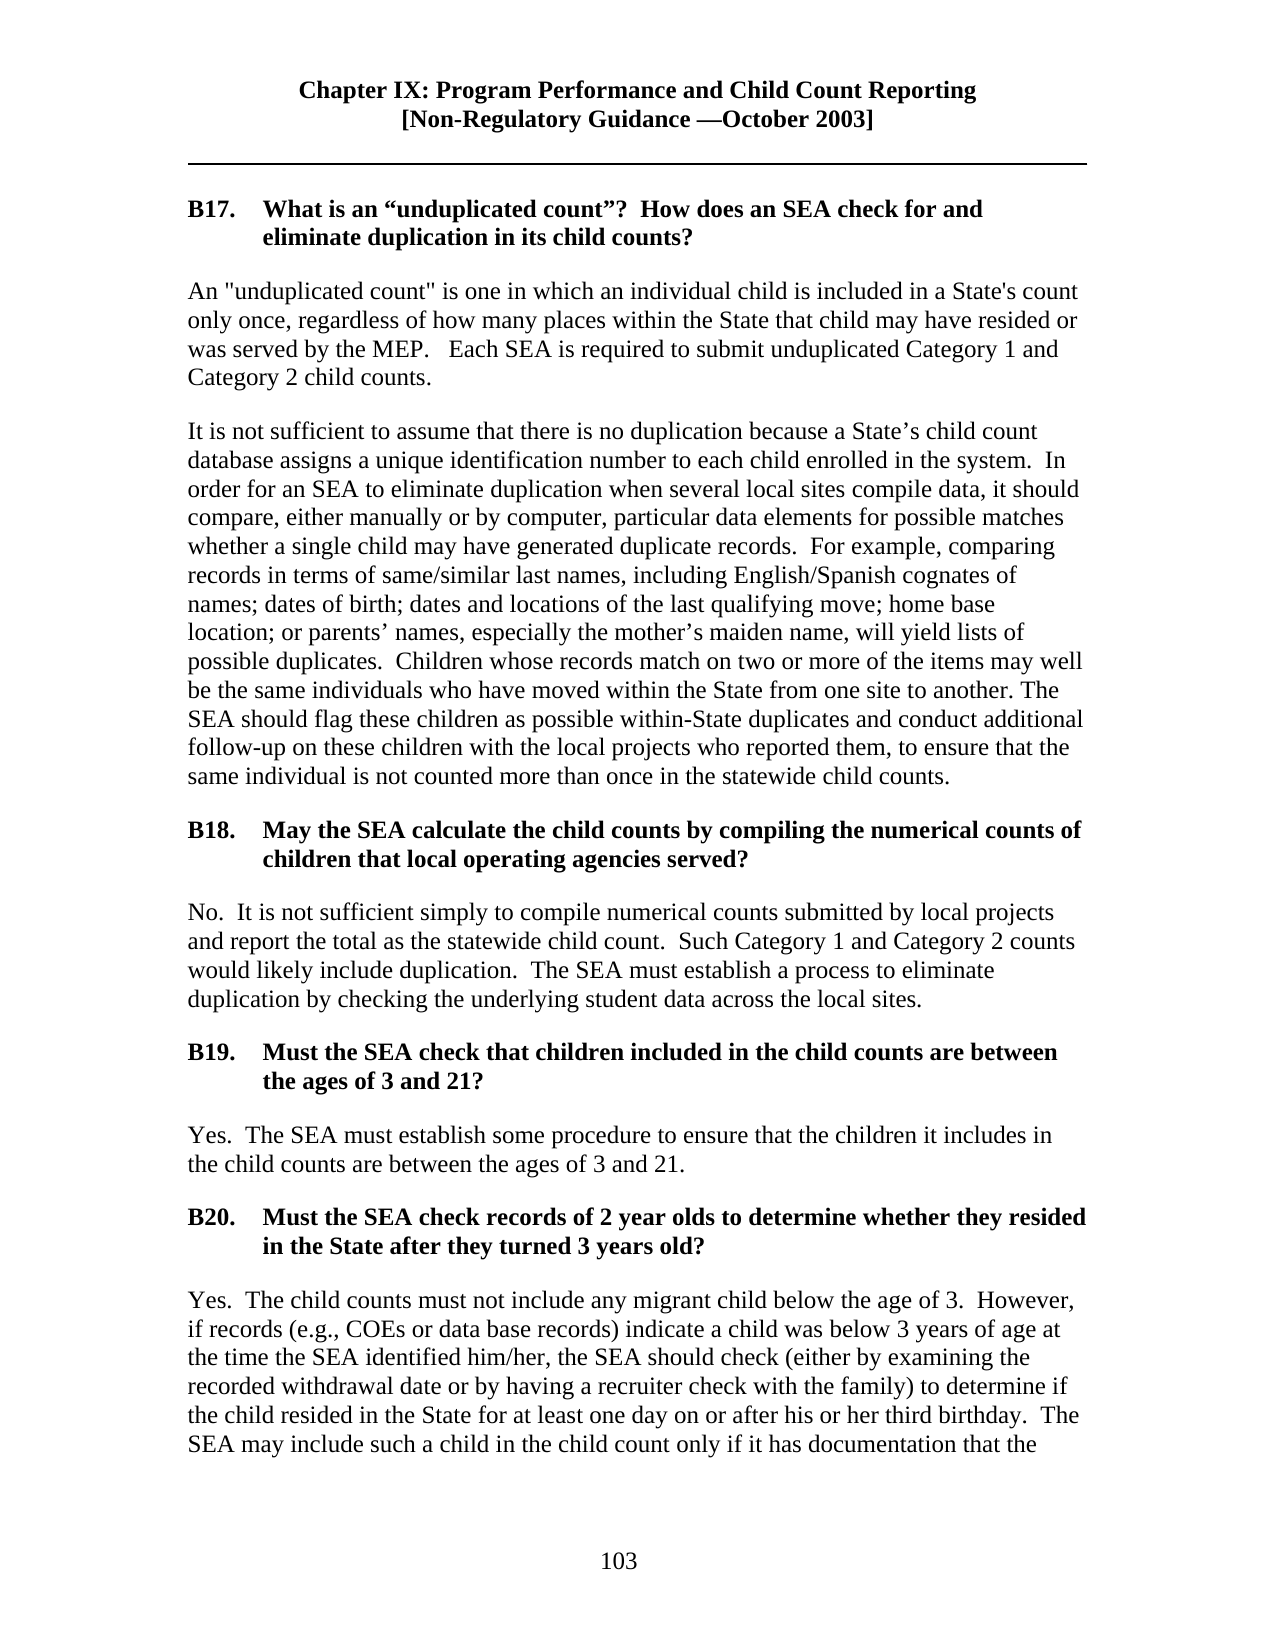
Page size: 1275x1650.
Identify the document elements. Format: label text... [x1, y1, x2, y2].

subtitle B20. Must the SEA check records of 2 year olds to determine whether they resided in the State after they turned 3 years old? [187, 1202, 1087, 1260]
subtitle B18. May the SEA calculate the child counts by compiling the numerical counts of children that local operating agencies served? [187, 815, 1087, 872]
text No. It is not sufficient simply to compile numerical counts submitted by local projects and report the total as the statewide child count. Such Category 1 and Category 2 counts would likely include duplication. The SEA must establish a process to eliminate duplication by checking the underlying student data across the local sites. [187, 897, 1087, 1012]
text Yes. The SEA must establish some procedure to ensure that the children it includes in the child counts are between the ages of 3 and 21. [187, 1120, 1087, 1177]
subtitle B19. Must the SEA check that children included in the child counts are between the ages of 3 and 21? [187, 1037, 1087, 1095]
text An "unduplicated count" is one in which an individual child is included in a State's count only once, regardless of how many places within the State that child may have resided or was served by the MEP. Each SEA is required to submit unduplicated Category 1 and Category 2 child counts. [187, 276, 1087, 391]
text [187, 1285, 1087, 1457]
subtitle B17. What is an “unduplicated count”? How does an SEA check for and eliminate duplication in its child counts? [187, 194, 1087, 251]
text It is not sufficient to assume that there is no duplication because a State’s child count database assigns a unique identification number to each child enrolled in the system. In order for an SEA to eliminate duplication when several local sites compile data, it should compare, either manually or by computer, particular data elements for possible matches whether a single child may have generated duplicate records. For example, comparing records in terms of same/similar last names, including English/Spanish cognates of names; dates of birth; dates and locations of the last qualifying move; home base location; or parents’ names, especially the mother’s maiden name, will yield lists of possible duplicates. Children whose records match on two or more of the items may well be the same individuals who have moved within the State from one site to another. The SEA should flag these children as possible within-State duplicates and conduct additional follow-up on these children with the local projects who reported them, to ensure that the same individual is not counted more than once in the statewide child counts. [187, 416, 1087, 790]
